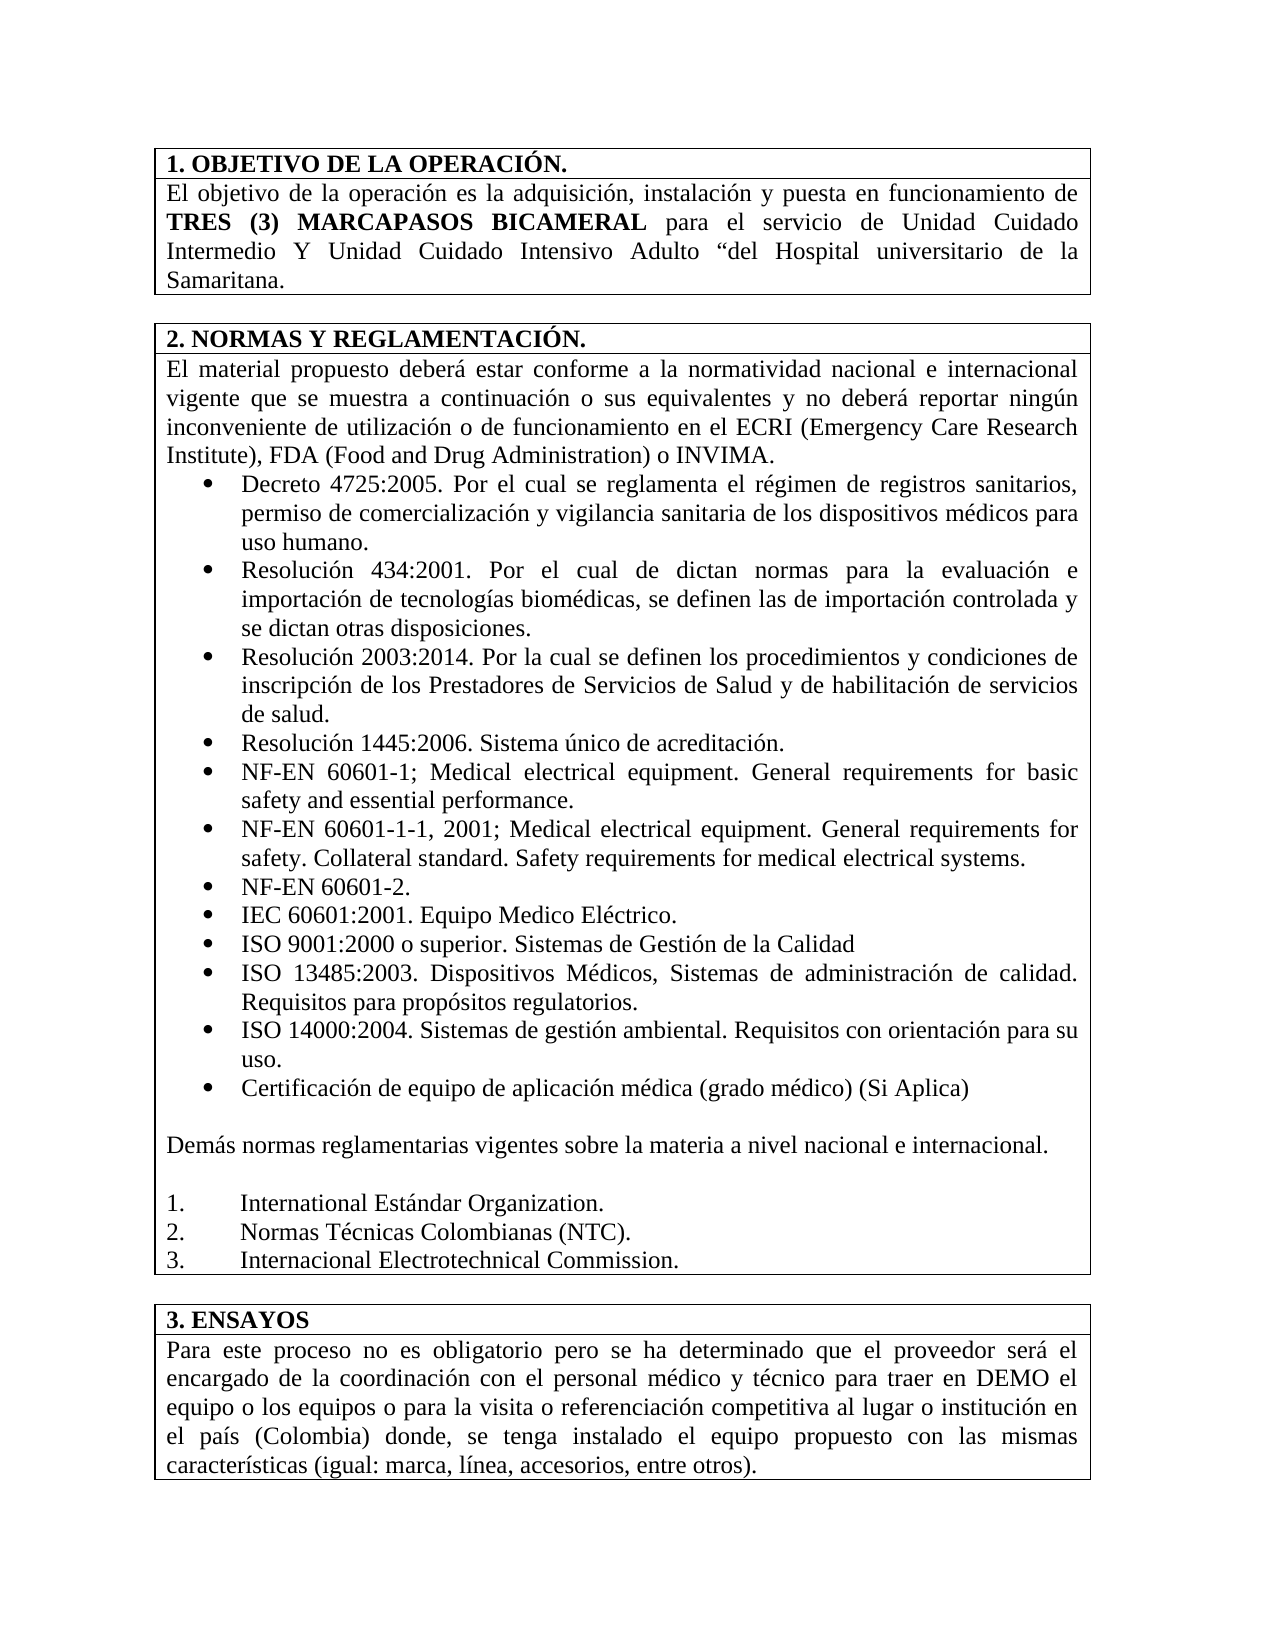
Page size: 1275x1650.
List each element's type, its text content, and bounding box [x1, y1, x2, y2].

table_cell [156, 1335, 1090, 1478]
table_cell El material propuesto deberá estar conforme a la normatividad nacional e internacional vigente que se muestra a continuación o sus equivalentes y no deberá reportar ningún inconveniente de utilización o de funcionamiento en el ECRI (Emergency Care Research Institute), FDA (Food and Drug Administration) o INVIMA. Decreto 4725:2005. Por el cual se reglamenta el régimen de registros sanitarios, permiso de comercialización y vigilancia sanitaria de los dispositivos médicos para uso humano. Resolución 434:2001. Por el cual de dictan normas para la evaluación e importación de tecnologías biomédicas, se definen las de importación controlada y se dictan otras disposiciones. Resolución 2003:2014. Por la cual se definen los procedimientos y condiciones de inscripción de los Prestadores de Servicios de Salud y de habilitación de servicios de salud. Resolución 1445:2006. Sistema único de acreditación. -1; Medical electrical equipment. General requirements for basic safety and essential performance. NF-EN 60601-1-1, 2001; Medical electrical equipment. General requirements for safety. Collateral standard. Safety requirements for medical electrical systems. -2. IEC 60601:2001. Equipo Medico Eléctrico. ISO 9001:2000 o superior. Sistemas de Gestión de ISO 13485:2003. Dispositivos Médicos, Sistemas de administración de calidad. Requisitos para propósitos regulatorios. ISO 14000:2004. Sistemas de gestión ambiental. Requisitos con orientación para su uso. Certificación de equipo de aplicación médica (grado médico) (Si Aplica) Demás normas reglamentarias vigentes sobre la materia a nivel nacional e internacional. 1. International Estándar Organization. 2. Normas Técnicas Colombianas (NTC). 3. Internacional Electrotechnical Commission. [156, 354, 1090, 1274]
table_header 2. Normas y reglamentación. [156, 324, 1090, 353]
table_cell El objetivo de la operación es la adquisición, instalación y puesta en funcionamiento de TRES (3) MARCAPASOS BICAMERAL para el servicio de Unidad Cuidado Intermedio Y Unidad Cuidado Intensivo Adulto “del Hospital universitario de la Samaritana. [156, 179, 1090, 293]
table_header 1. OBJETIVO DE LA OPERACIÓN. [156, 149, 1090, 177]
table_header 3. ENSAYOS [156, 1305, 1090, 1334]
